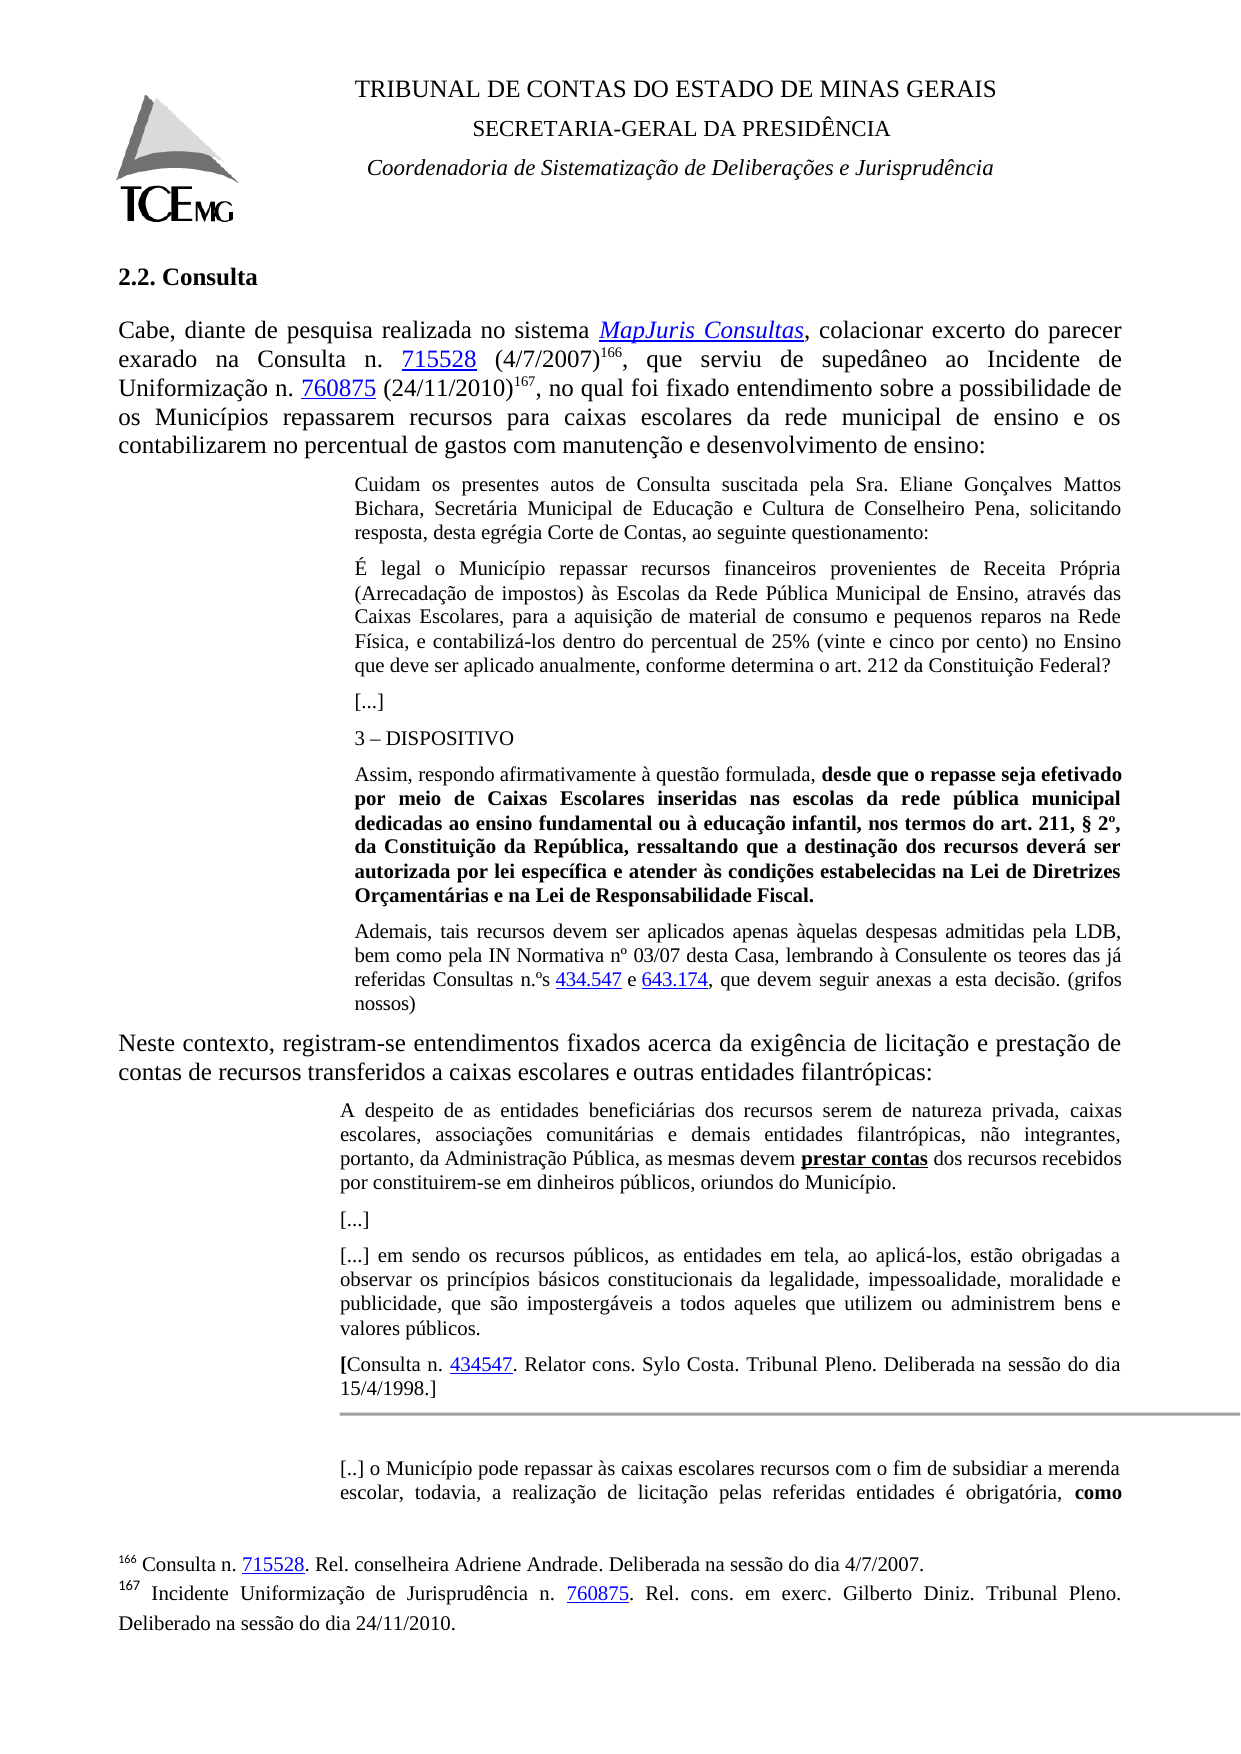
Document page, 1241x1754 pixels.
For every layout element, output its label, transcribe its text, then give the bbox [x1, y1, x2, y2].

text É legal o Município repassar recursos financeiros provenientes de Receita Própria (Arrecadação de impostos) às Escolas da Rede Pública Municipal de Ensino, através das Caixas Escolares, para a aquisição de material de consumo e pequenos reparos na Rede Física, e contabilizá-los dentro do percentual de 25% (vinte e cinco por cento) no Ensino que deve ser aplicado anualmente, conforme determina o art. 212 da Constituição Federal? [354, 556, 1122, 677]
text Cuidam os presentes autos de Consulta suscitada pela Sra. Eliane Gonçalves Mattos Bichara, Secretária Municipal de Educação e Cultura de Conselheiro Pena, solicitando resposta, desta egrégia Corte de Contas, ao seguinte questionamento: [354, 472, 1122, 544]
text 2.2. Consulta [118, 262, 1122, 290]
text Neste contexto, registram-se entendimentos fixados acerca da exigência de licitação e prestação de contas de recursos transferidos a caixas escolares e outras entidades filantrópicas: [118, 1028, 1122, 1085]
text [...] em sendo os recursos públicos, as entidades em tela, ao aplicá-los, estão obrigadas a observar os princípios básicos constitucionais da legalidade, impessoalidade, moralidade e publicidade, que são impostergáveis a todos aqueles que utilizem ou administrem bens e valores públicos. [340, 1243, 1122, 1339]
text Ademais, tais recursos devem ser aplicados apenas àquelas despesas admitidas pela LDB, bem como pela IN Normativa nº 03/07 desta Casa, lembrando à Consulente os teores das já referidas Consultas n.ºs 434.547 e 643.174, que devem seguir anexas a esta decisão. (grifos nossos) [354, 919, 1122, 1015]
text [...] [354, 689, 1122, 713]
text [Consulta n. 434547. Relator cons. Sylo Costa. Tribunal Pleno. Deliberada na sessão do dia 15/4/1998.] [340, 1352, 1122, 1400]
text A despeito de as entidades beneficiárias dos recursos serem de natureza privada, caixas escolares, associações comunitárias e demais entidades filantrópicas, não integrantes, portanto, da Administração Pública, as mesmas devem prestar contas dos recursos recebidos por constituirem-se em dinheiros públicos, oriundos do Município. [340, 1098, 1122, 1194]
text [340, 1456, 1122, 1504]
picture [92, 73, 262, 243]
text Assim, respondo afirmativamente à questão formulada, desde que o repasse seja efetivado por meio de Caixas Escolares inseridas nas escolas da rede pública municipal dedicadas ao ensino fundamental ou à educação infantil, nos termos do art. 211, § 2º, da Constituição da República, ressaltando que a destinação dos recursos deverá ser autorizada por lei específica e atender às condições estabelecidas na Lei de Diretrizes Orçamentárias e na Lei de Responsabilidade Fiscal. [354, 762, 1122, 907]
text [...] [340, 1207, 1122, 1231]
text 3 – DISPOSITIVO [354, 726, 1122, 750]
text Cabe, diante de pesquisa realizada no sistema MapJuris Consultas, colacionar excerto do parecer exarado na Consulta n. 715528 (4/7/2007), que serviu de supedâneo ao Incidente de Uniformização n. 760875 (24/11/2010), no qual foi fixado entendimento sobre a possibilidade de os Municípios repassarem recursos para caixas escolares da rede municipal de ensino e os contabilizarem no percentual de gastos com manutenção e desenvolvimento de ensino: [118, 315, 1122, 459]
